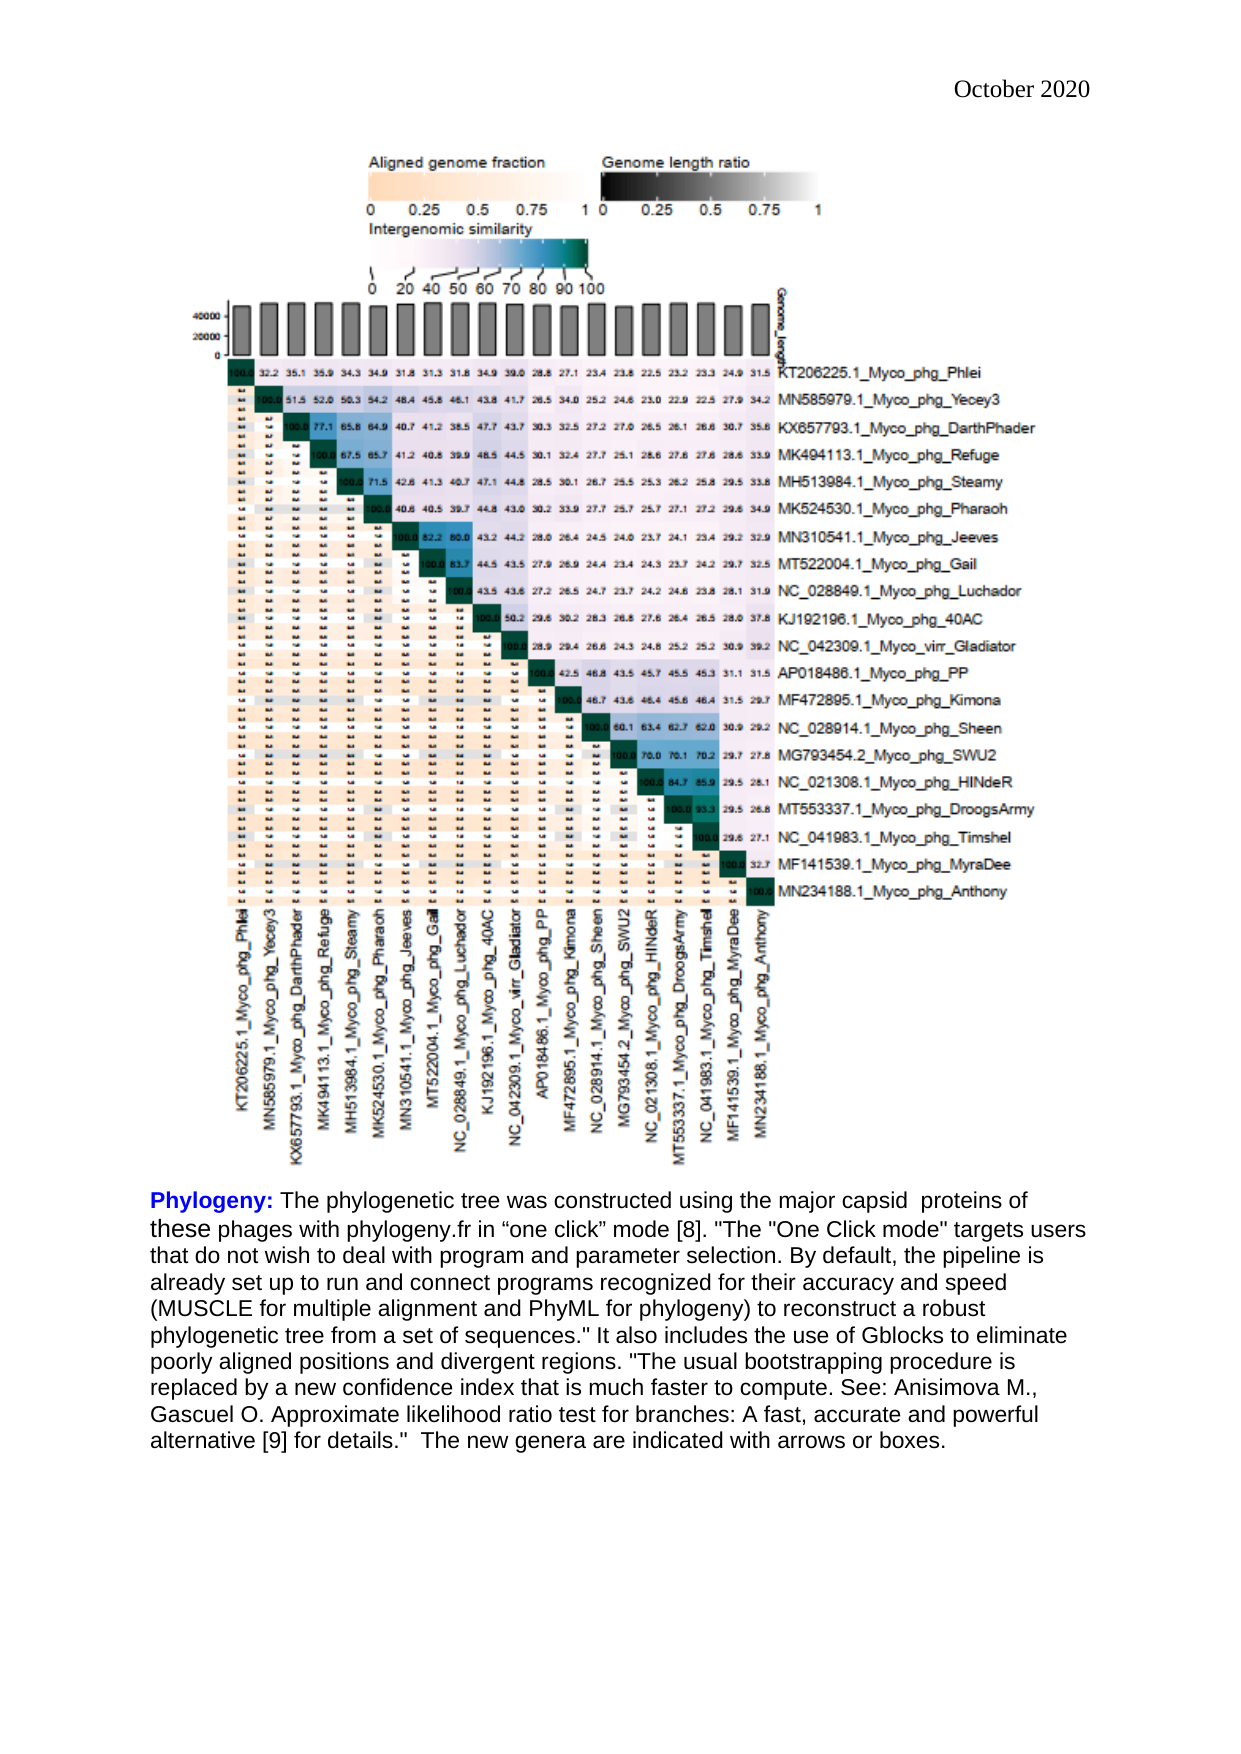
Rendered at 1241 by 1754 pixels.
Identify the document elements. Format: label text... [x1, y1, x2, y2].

text Phylogeny: The phylogenetic tree was constructed using the major capsid proteins of these phages with phylogeny.fr in “one click” mode [8]. "The "One Click mode" targets users that do not wish to deal with program and parameter selection. By default, the pipeline is already set up to run and connect programs recognized for their accuracy and speed (MUSCLE for multiple alignment and PhyML for phylogeny) to reconstruct a robust phylogenetic tree from a set of sequences." It also includes the use of Gblocks to eliminate poorly aligned positions and divergent regions. "The usual bootstrapping procedure is replaced by a new confidence index that is much faster to compute. See: Anisimova M., Gascuel O. Approximate likelihood ratio test for branches: A fast, accurate and powerful alternative [9] for details." The new genera are indicated with arrows or boxes. [150, 1187, 1090, 1453]
picture [190, 150, 1050, 1175]
